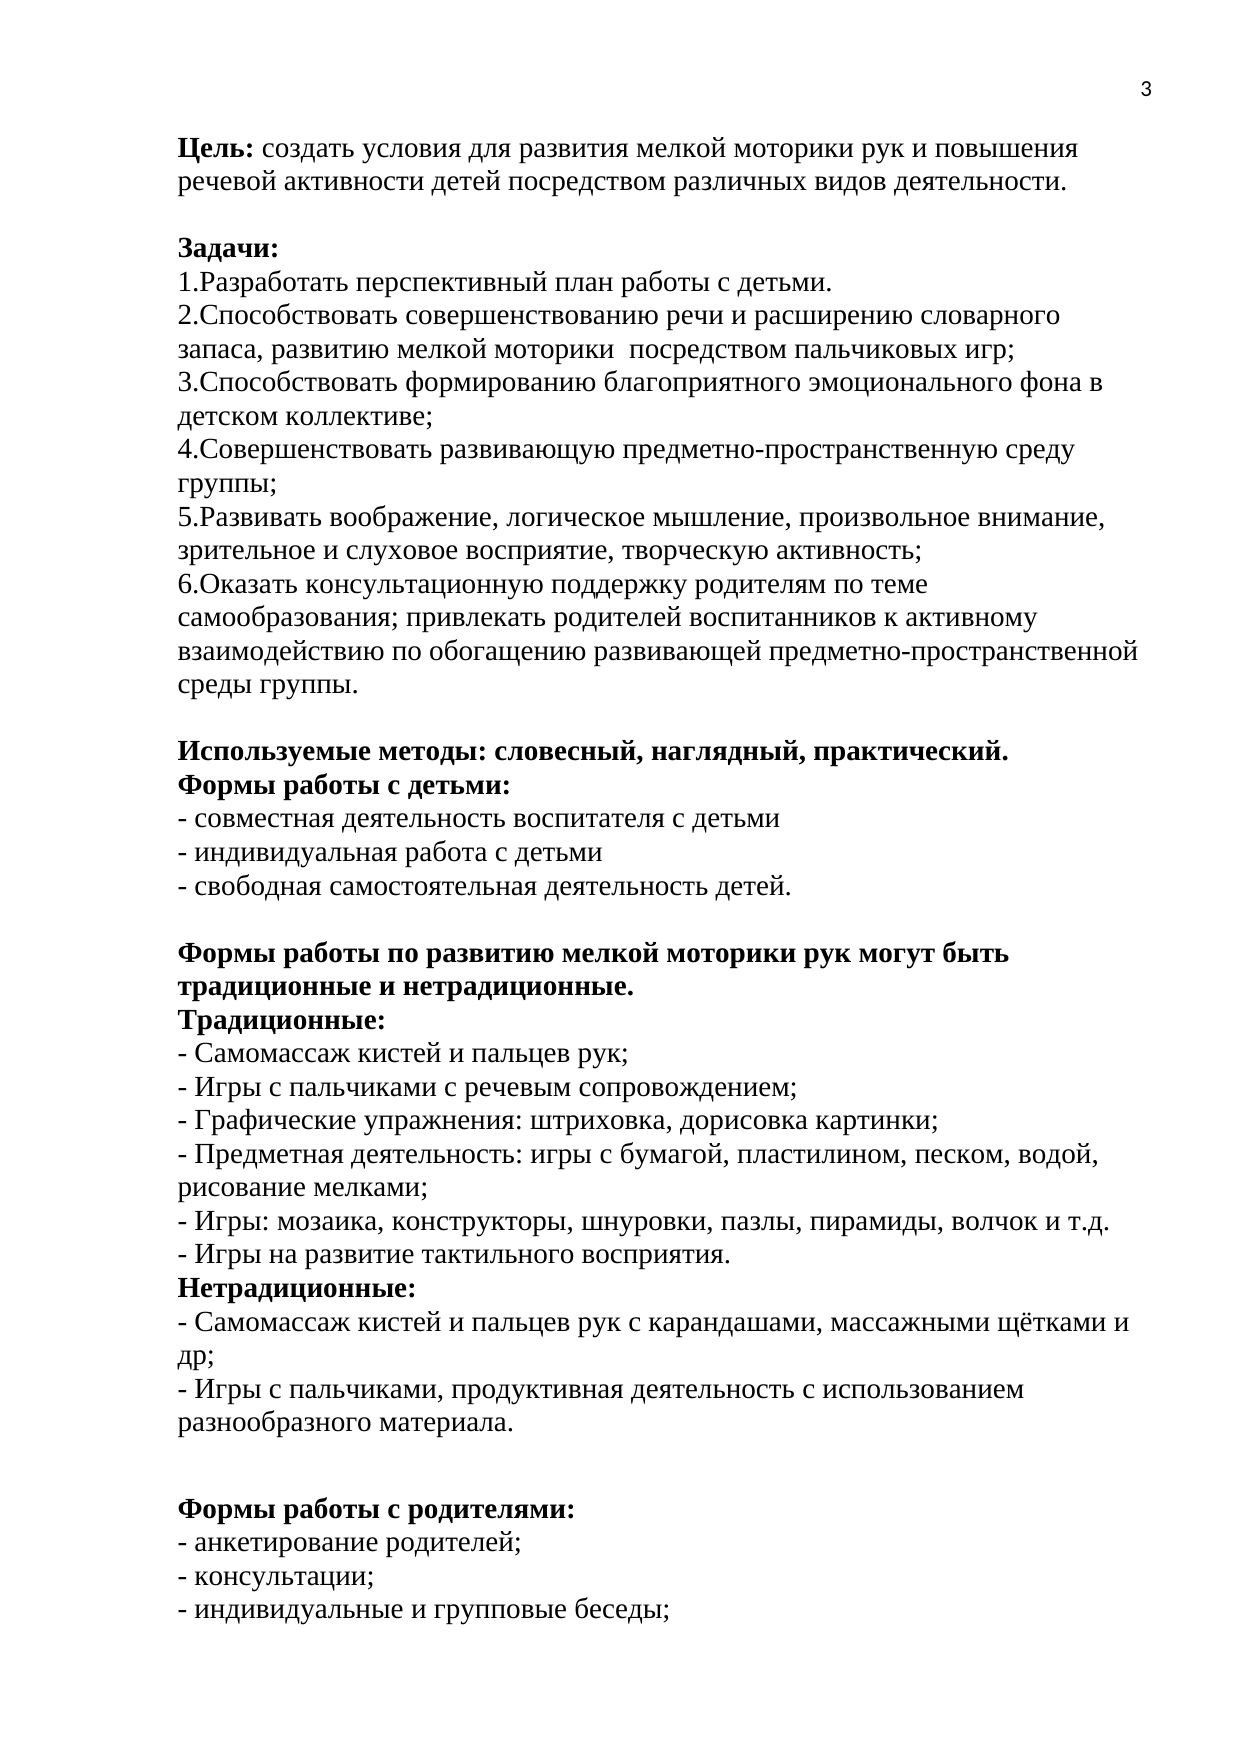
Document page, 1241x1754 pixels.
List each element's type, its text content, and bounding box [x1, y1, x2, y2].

text - Игры с пальчиками, продуктивная деятельность с использованием разнообразного материала. [177, 1371, 1152, 1438]
text Формы работы с родителями: [177, 1491, 1152, 1524]
text - совместная деятельность воспитателя с детьми [177, 801, 1152, 834]
text - индивидуальные и групповые беседы; [177, 1592, 1152, 1625]
text Используемые методы: словесный, наглядный, практический. [177, 733, 1152, 767]
text 1.Разработать перспективный план работы с детьми. [177, 264, 1152, 297]
text - Игры на развитие тактильного восприятия. [177, 1237, 1152, 1270]
text 2.Способствовать совершенствованию речи и расширению словарного запаса, развитию мелкой моторики посредством пальчиковых игр; [177, 297, 1152, 364]
text Формы работы с детьми: [177, 767, 1152, 801]
text Цель: создать условия для развития мелкой моторики рук и повышения речевой активности детей посредством различных видов деятельности. [177, 130, 1152, 197]
text Нетрадиционные: [177, 1270, 1152, 1304]
text - консультации; [177, 1558, 1152, 1592]
text - Игры: мозаика, конструкторы, шнуровки, пазлы, пирамиды, волчок и т.д. [177, 1203, 1152, 1237]
text - анкетирование родителей; [177, 1524, 1152, 1558]
text - индивидуальная работа с детьми [177, 834, 1152, 868]
text - Самомассаж кистей и пальцев рук; [177, 1035, 1152, 1069]
text - Самомассаж кистей и пальцев рук с карандашами, массажными щётками и др; [177, 1304, 1152, 1371]
text - свободная самостоятельная деятельность детей. [177, 868, 1152, 901]
text 3.Способствовать формированию благоприятного эмоционального фона в детском коллективе; [177, 364, 1152, 432]
text Формы работы по развитию мелкой моторики рук могут быть традиционные и нетрадиционные. [177, 935, 1152, 1002]
text 5.Развивать воображение, логическое мышление, произвольное внимание, зрительное и слуховое восприятие, творческую активность; [177, 499, 1152, 566]
text - Графические упражнения: штриховка, дорисовка картинки; [177, 1102, 1152, 1136]
text Традиционные: [177, 1002, 1152, 1035]
text 4.Совершенствовать развивающую предметно-пространственную среду группы; [177, 432, 1152, 499]
text - Предметная деятельность: игры с бумагой, пластилином, песком, водой, рисование мелками; [177, 1136, 1152, 1203]
text 6.Оказать консультационную поддержку родителям по теме самообразования; привлекать родителей воспитанников к активному взаимодействию по обогащению развивающей предметно-пространственной среды группы. [177, 566, 1152, 700]
text Задачи: [177, 230, 1152, 264]
text - Игры с пальчиками с речевым сопровождением; [177, 1069, 1152, 1102]
